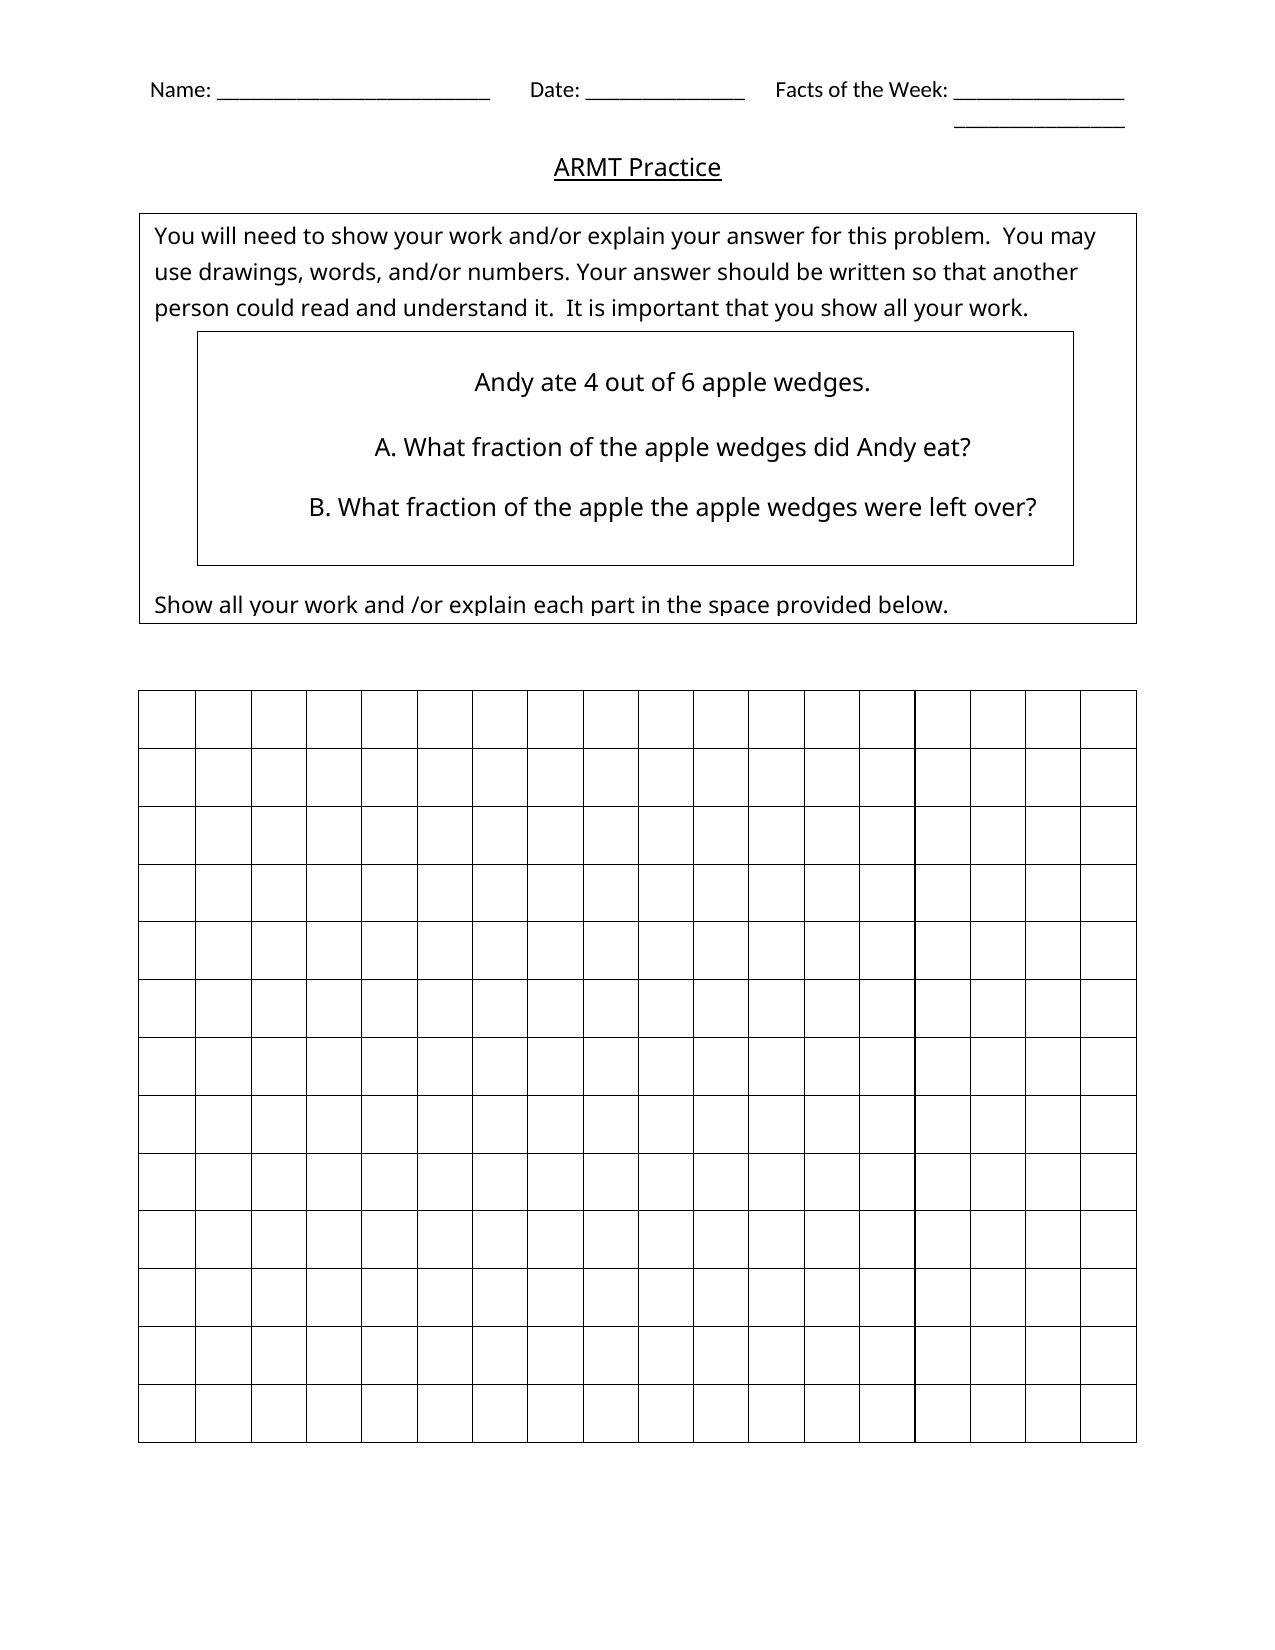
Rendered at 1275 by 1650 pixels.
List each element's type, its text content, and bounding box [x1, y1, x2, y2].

table_cell [639, 1211, 693, 1268]
table_cell [805, 1385, 859, 1442]
table_cell [362, 1385, 417, 1442]
table_cell [916, 1327, 970, 1384]
table_cell [1026, 1038, 1080, 1095]
table_header [694, 691, 748, 748]
table_cell [473, 865, 527, 921]
table_cell [139, 1038, 195, 1095]
table_cell [307, 1154, 361, 1210]
table_cell [1026, 1154, 1080, 1210]
table_cell [805, 1211, 859, 1268]
table_cell [971, 980, 1025, 1037]
table_cell [749, 865, 804, 921]
table_header [362, 691, 417, 748]
table_header [1081, 691, 1136, 748]
table_cell [252, 749, 306, 806]
table_cell [473, 749, 527, 806]
table_header [639, 691, 693, 748]
table_cell [916, 1211, 970, 1268]
table_cell [749, 749, 804, 806]
table_cell [139, 922, 195, 979]
table_header [307, 691, 361, 748]
table_cell [694, 1154, 748, 1210]
table_cell [139, 1269, 195, 1326]
table_cell [694, 865, 748, 921]
table_cell [252, 1269, 306, 1326]
table_cell [805, 1038, 859, 1095]
table_cell [252, 922, 306, 979]
table_cell [362, 1154, 417, 1210]
table_cell [307, 922, 361, 979]
table_cell [584, 749, 638, 806]
table_cell [418, 1038, 472, 1095]
table_cell [694, 1038, 748, 1095]
table_cell [860, 1096, 914, 1152]
table_header [473, 691, 527, 748]
table_cell [1026, 807, 1080, 863]
table_cell [528, 1038, 583, 1095]
table_cell [971, 1096, 1025, 1152]
table_cell [1081, 807, 1136, 863]
table_cell [139, 1154, 195, 1210]
table_cell [1026, 1327, 1080, 1384]
table_cell [971, 1211, 1025, 1268]
table_cell [639, 1154, 693, 1210]
table_cell [1026, 1385, 1080, 1442]
table_cell [971, 922, 1025, 979]
table_cell [860, 1154, 914, 1210]
table_cell [362, 1269, 417, 1326]
table_cell [473, 1327, 527, 1384]
table_cell [805, 865, 859, 921]
table_cell [584, 1211, 638, 1268]
table_cell [749, 1269, 804, 1326]
table_cell [528, 1096, 583, 1152]
table_header [196, 691, 251, 748]
table_cell [584, 1038, 638, 1095]
table_cell [196, 980, 251, 1037]
table_cell [805, 749, 859, 806]
table_cell [749, 1327, 804, 1384]
table_cell [528, 980, 583, 1037]
table_cell [252, 807, 306, 863]
table_cell [418, 865, 472, 921]
table_cell [860, 1385, 914, 1442]
table_cell [418, 922, 472, 979]
table_cell [307, 980, 361, 1037]
table_cell [916, 922, 970, 979]
table_header [749, 691, 804, 748]
table_cell [362, 1327, 417, 1384]
table_header [418, 691, 472, 748]
table_cell [418, 1096, 472, 1152]
table_cell [252, 1327, 306, 1384]
table_cell [1081, 1385, 1136, 1442]
table_cell [139, 865, 195, 921]
text ARMT Practice [150, 150, 1125, 184]
table_cell [1026, 1269, 1080, 1326]
table_cell [362, 1211, 417, 1268]
table_cell [252, 1154, 306, 1210]
table_cell [139, 1211, 195, 1268]
table_cell [584, 922, 638, 979]
table_cell [584, 1269, 638, 1326]
table_cell [971, 865, 1025, 921]
table_cell [584, 1385, 638, 1442]
table_cell [418, 807, 472, 863]
table_cell [473, 1211, 527, 1268]
table_cell [252, 1211, 306, 1268]
table_cell [916, 980, 970, 1037]
table_cell [1081, 1096, 1136, 1152]
table_cell [584, 807, 638, 863]
table_cell [196, 1096, 251, 1152]
table_cell [971, 1385, 1025, 1442]
table_cell [639, 807, 693, 863]
table_cell [1081, 1211, 1136, 1268]
table_cell [528, 865, 583, 921]
table_cell [1026, 749, 1080, 806]
table_cell [694, 1327, 748, 1384]
table_cell [473, 922, 527, 979]
table_cell [749, 1154, 804, 1210]
table_cell [473, 807, 527, 863]
table_cell [196, 807, 251, 863]
table_cell [916, 1385, 970, 1442]
table_cell [139, 749, 195, 806]
table_cell [639, 1269, 693, 1326]
table_cell [362, 922, 417, 979]
table_cell [805, 980, 859, 1037]
table_header [916, 691, 970, 748]
table_cell [418, 1211, 472, 1268]
table_cell [362, 749, 417, 806]
table_cell [1081, 749, 1136, 806]
table_cell [916, 1269, 970, 1326]
table_cell [805, 1269, 859, 1326]
table_header [139, 691, 195, 748]
table_cell [528, 1269, 583, 1326]
table_cell [1026, 1211, 1080, 1268]
table_cell [1026, 922, 1080, 979]
table_cell [860, 1038, 914, 1095]
table_cell [916, 749, 970, 806]
table_cell [639, 980, 693, 1037]
table_cell [916, 807, 970, 863]
table_cell [1081, 980, 1136, 1037]
table_cell [916, 1154, 970, 1210]
table_cell [584, 865, 638, 921]
table_cell [196, 1269, 251, 1326]
table_cell [749, 1096, 804, 1152]
table_cell [1081, 1038, 1136, 1095]
table_cell [196, 865, 251, 921]
table_cell [418, 1327, 472, 1384]
table_cell [860, 1269, 914, 1326]
table_header [971, 691, 1025, 748]
table_header [1026, 691, 1080, 748]
table_cell [362, 980, 417, 1037]
table_cell [584, 1096, 638, 1152]
table_cell [362, 1096, 417, 1152]
table_cell [307, 1096, 361, 1152]
table_cell [418, 749, 472, 806]
table_cell [971, 1327, 1025, 1384]
table_cell [639, 1038, 693, 1095]
table_cell [196, 922, 251, 979]
table_cell [1026, 1096, 1080, 1152]
table_cell [528, 807, 583, 863]
table_cell [1026, 865, 1080, 921]
table_header [805, 691, 859, 748]
table_cell [639, 1385, 693, 1442]
table_cell [252, 1038, 306, 1095]
table_cell [1081, 865, 1136, 921]
table_cell [860, 980, 914, 1037]
table_cell [196, 1154, 251, 1210]
table_cell [694, 922, 748, 979]
table_cell [418, 980, 472, 1037]
table_cell [1081, 1327, 1136, 1384]
table_cell [362, 1038, 417, 1095]
table_cell [252, 1385, 306, 1442]
table_cell [584, 980, 638, 1037]
table_cell [694, 980, 748, 1037]
table_cell [252, 865, 306, 921]
table_cell [528, 749, 583, 806]
table_cell [362, 807, 417, 863]
table_header [528, 691, 583, 748]
table_cell [252, 980, 306, 1037]
table_cell [749, 1038, 804, 1095]
table_cell [473, 1154, 527, 1210]
table_header [860, 691, 914, 748]
table_cell [528, 1211, 583, 1268]
table_cell [639, 1327, 693, 1384]
table_cell [473, 1038, 527, 1095]
table_cell [916, 1038, 970, 1095]
table_cell [473, 1096, 527, 1152]
table_cell [971, 749, 1025, 806]
table_cell [196, 1385, 251, 1442]
table_cell [1081, 1154, 1136, 1210]
table_cell [307, 749, 361, 806]
table_cell [139, 1385, 195, 1442]
table_cell [418, 1154, 472, 1210]
table_cell [139, 980, 195, 1037]
table_cell [473, 1269, 527, 1326]
table_cell [307, 1269, 361, 1326]
table_cell [528, 922, 583, 979]
table_cell [196, 1327, 251, 1384]
table_cell [196, 1211, 251, 1268]
table_cell [139, 1327, 195, 1384]
table_cell [860, 865, 914, 921]
table_cell [694, 1269, 748, 1326]
table_cell [916, 865, 970, 921]
table_cell [749, 922, 804, 979]
table_cell [639, 749, 693, 806]
table_cell [528, 1327, 583, 1384]
table_cell [860, 1327, 914, 1384]
table_cell [1081, 1269, 1136, 1326]
table_cell [694, 1211, 748, 1268]
table_cell [694, 807, 748, 863]
table_cell [1081, 922, 1136, 979]
table_cell [805, 807, 859, 863]
table_cell [418, 1269, 472, 1326]
table_cell [362, 865, 417, 921]
table_cell [749, 1211, 804, 1268]
table_cell [584, 1154, 638, 1210]
table_cell [139, 1096, 195, 1152]
table_cell [860, 749, 914, 806]
table_cell [473, 980, 527, 1037]
table_cell [694, 1385, 748, 1442]
table_cell [805, 922, 859, 979]
table_cell [860, 807, 914, 863]
table_cell [196, 749, 251, 806]
table_cell [473, 1385, 527, 1442]
table_cell [307, 1385, 361, 1442]
table_cell [805, 1327, 859, 1384]
table_cell [971, 1038, 1025, 1095]
table_header [584, 691, 638, 748]
table_cell [196, 1038, 251, 1095]
table_cell [805, 1096, 859, 1152]
table_cell [418, 1385, 472, 1442]
table_cell [971, 807, 1025, 863]
table_cell [639, 922, 693, 979]
table_cell [805, 1154, 859, 1210]
table_cell [1026, 980, 1080, 1037]
table_cell [307, 1327, 361, 1384]
table_cell [528, 1385, 583, 1442]
table_cell [694, 1096, 748, 1152]
table_cell [139, 807, 195, 863]
table_cell [971, 1269, 1025, 1326]
table_cell [916, 1096, 970, 1152]
table_cell [860, 922, 914, 979]
table_cell [307, 865, 361, 921]
table_cell [528, 1154, 583, 1210]
table_cell [307, 1038, 361, 1095]
table_cell [307, 807, 361, 863]
table_cell [860, 1211, 914, 1268]
table_cell [971, 1154, 1025, 1210]
table_cell [694, 749, 748, 806]
table_cell [584, 1327, 638, 1384]
table_cell [639, 865, 693, 921]
table_cell [252, 1096, 306, 1152]
table_cell [749, 1385, 804, 1442]
table_header [252, 691, 306, 748]
table_cell [307, 1211, 361, 1268]
table_cell [749, 807, 804, 863]
table_cell [639, 1096, 693, 1152]
table_cell [749, 980, 804, 1037]
